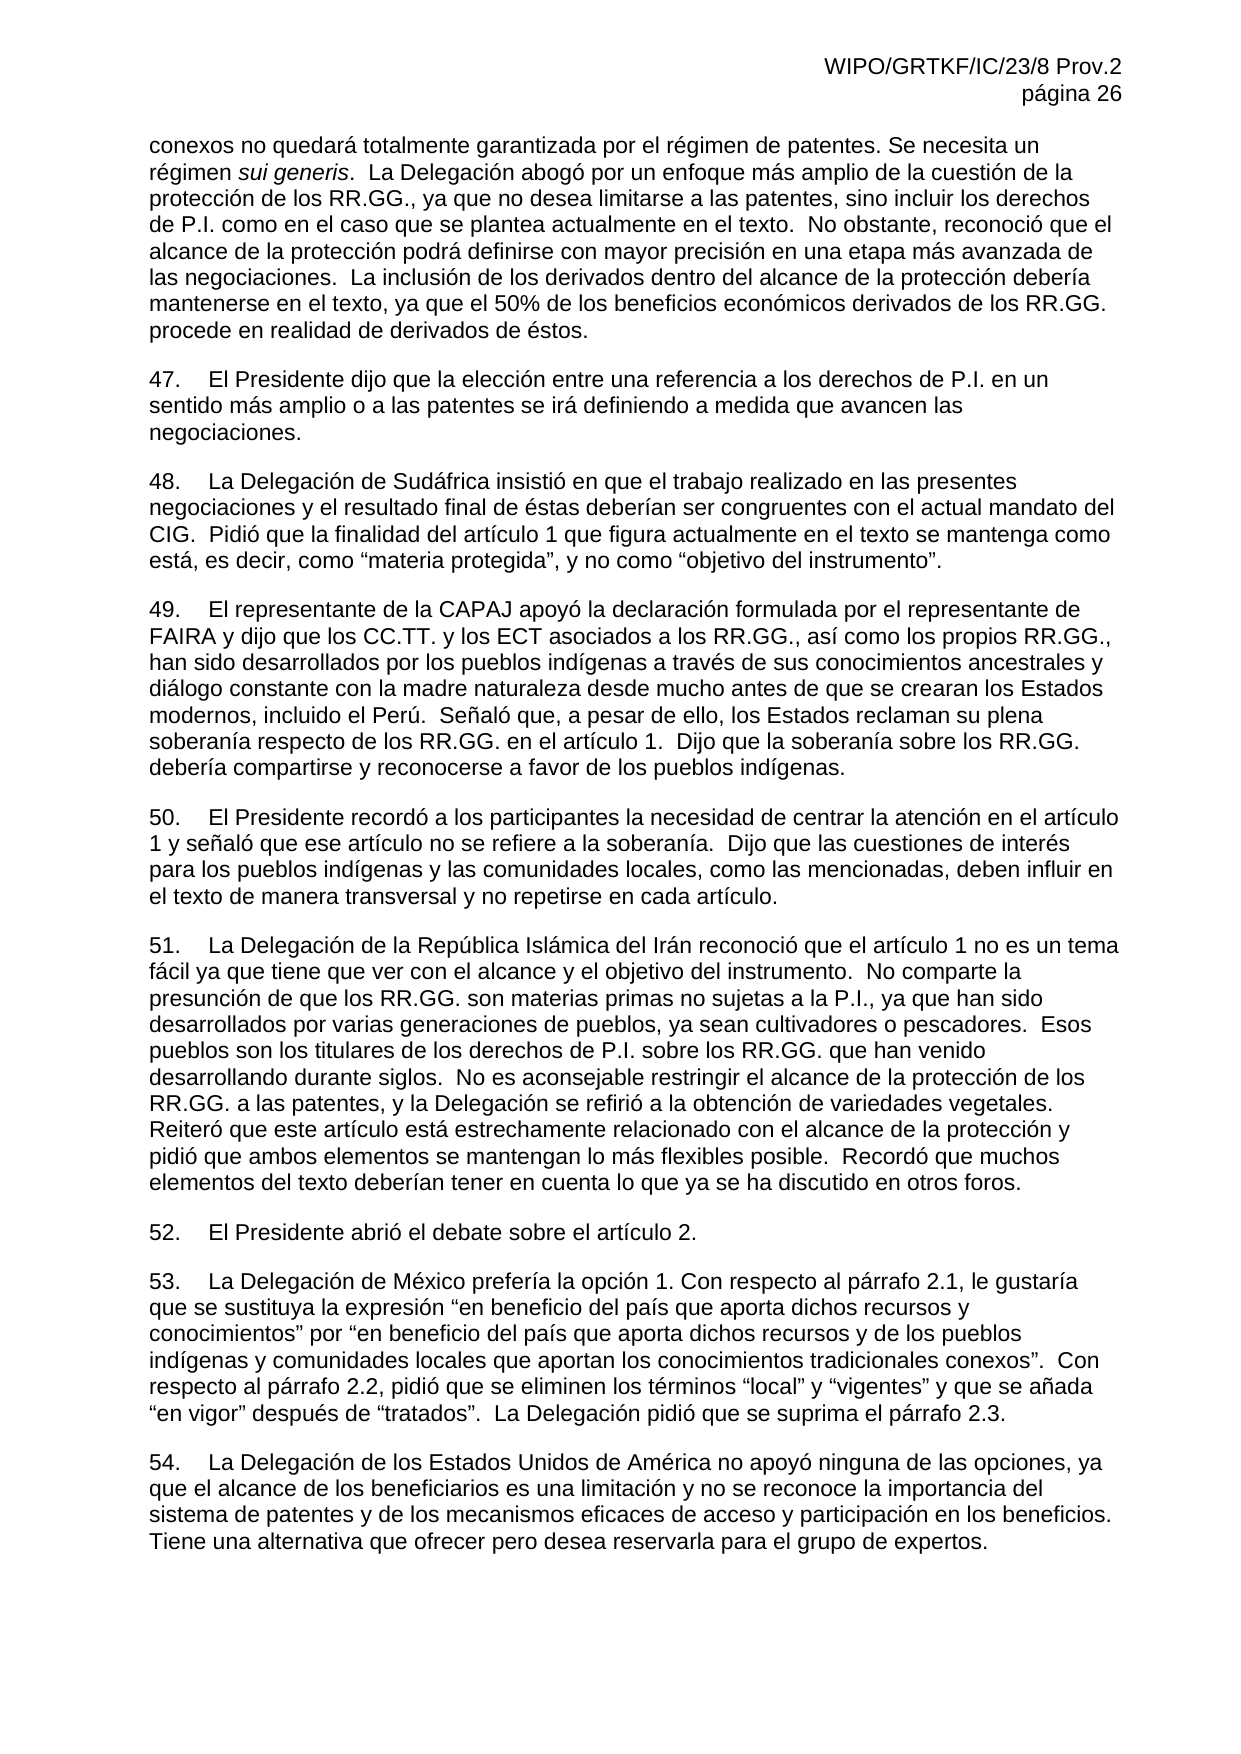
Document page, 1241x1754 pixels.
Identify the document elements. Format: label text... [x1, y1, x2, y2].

text El Presidente abrió el debate sobre el artículo 2. [149, 1218, 1122, 1245]
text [149, 132, 1122, 343]
text La Delegación de Sudáfrica insistió en que el trabajo realizado en las presentes negociaciones y el resultado final de éstas deberían ser congruentes con el actual mandato del CIG. Pidió que la finalidad del artículo 1 que figura actualmente en el texto se mantenga como está, es decir, como “materia protegida”, y no como “objetivo del instrumento”. [149, 468, 1122, 573]
text La Delegación de la República Islámica del Irán reconoció que el artículo 1 no es un tema fácil ya que tiene que ver con el alcance y el objetivo del instrumento. No comparte la presunción de que los RR.GG. son materias primas no sujetas a la P.I., ya que han sido desarrollados por varias generaciones de pueblos, ya sean cultivadores o pescadores. Esos pueblos son los titulares de los derechos de P.I. sobre los RR.GG. que han venido desarrollando durante siglos. No es aconsejable restringir el alcance de la protección de los RR.GG. a las patentes, y la Delegación se refirió a la obtención de variedades vegetales. Reiteró que este artículo está estrechamente relacionado con el alcance de la protección y pidió que ambos elementos se mantengan lo más flexibles posible. Recordó que muchos elementos del texto deberían tener en cuenta lo que ya se ha discutido en otros foros. [149, 932, 1122, 1196]
text El Presidente dijo que la elección entre una referencia a los derechos de P.I. en un sentido más amplio o a las patentes se irá definiendo a medida que avancen las negociaciones. [149, 366, 1122, 445]
text La Delegación de México prefería la opción 1. Con respecto al párrafo 2.1, le gustaría que se sustituya la expresión “en beneficio del país que aporta dichos recursos y conocimientos” por “en beneficio del país que aporta dichos recursos y de los pueblos indígenas y comunidades locales que aportan los conocimientos tradicionales conexos”. Con respecto al párrafo 2.2, pidió que se eliminen los términos “local” y “vigentes” y que se añada “en vigor” después de “tratados”. La Delegación pidió que se suprima el párrafo 2.3. [149, 1268, 1122, 1426]
text El Presidente recordó a los participantes la necesidad de centrar la atención en el artículo 1 y señaló que ese artículo no se refiere a la soberanía. Dijo que las cuestiones de interés para los pueblos indígenas y las comunidades locales, como las mencionadas, deben influir en el texto de manera transversal y no repetirse en cada artículo. [149, 804, 1122, 909]
text La Delegación de los Estados Unidos de América no apoyó ninguna de las opciones, ya que el alcance de los beneficiarios es una limitación y no se reconoce la importancia del sistema de patentes y de los mecanismos eficaces de acceso y participación en los beneficios. Tiene una alternativa que ofrecer pero desea reservarla para el grupo de expertos. [149, 1449, 1122, 1554]
text El representante de la CAPAJ apoyó la declaración formulada por el representante de FAIRA y dijo que los CC.TT. y los ECT asociados a los RR.GG., así como los propios RR.GG., han sido desarrollados por los pueblos indígenas a través de sus conocimientos ancestrales y diálogo constante con la madre naturaleza desde mucho antes de que se crearan los Estados modernos, incluido el Perú. Señaló que, a pesar de ello, los Estados reclaman su plena soberanía respecto de los RR.GG. en el artículo 1. Dijo que la soberanía sobre los RR.GG. debería compartirse y reconocerse a favor de los pueblos indígenas. [149, 596, 1122, 781]
